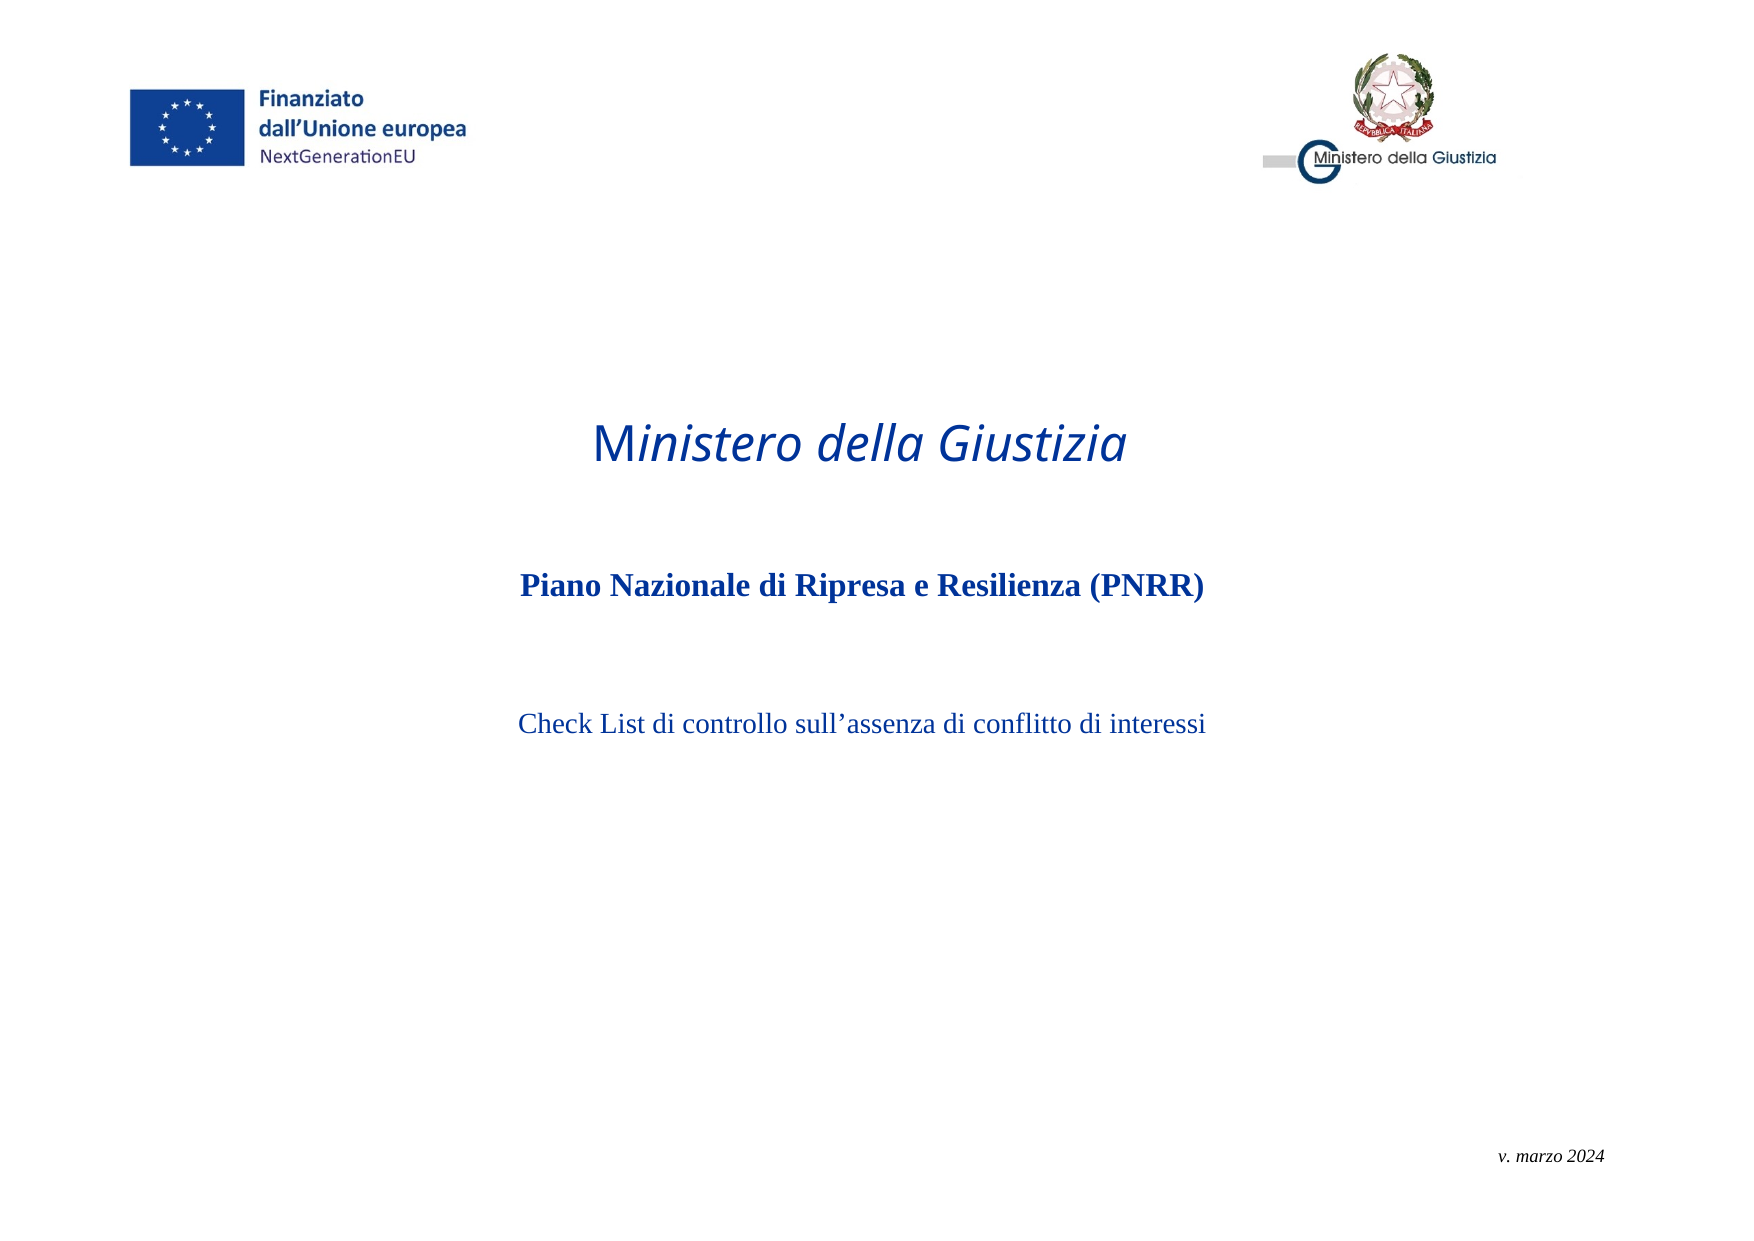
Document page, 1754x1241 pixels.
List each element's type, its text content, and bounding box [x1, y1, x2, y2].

text Check List di controllo sull’assenza di conflitto di interessi [118, 698, 1606, 742]
picture [1200, 41, 1605, 227]
picture [118, 80, 485, 176]
text Ministero della Giustizia [118, 403, 1607, 476]
text Piano Nazionale di Ripresa e Resilienza (PNRR) [118, 561, 1606, 605]
